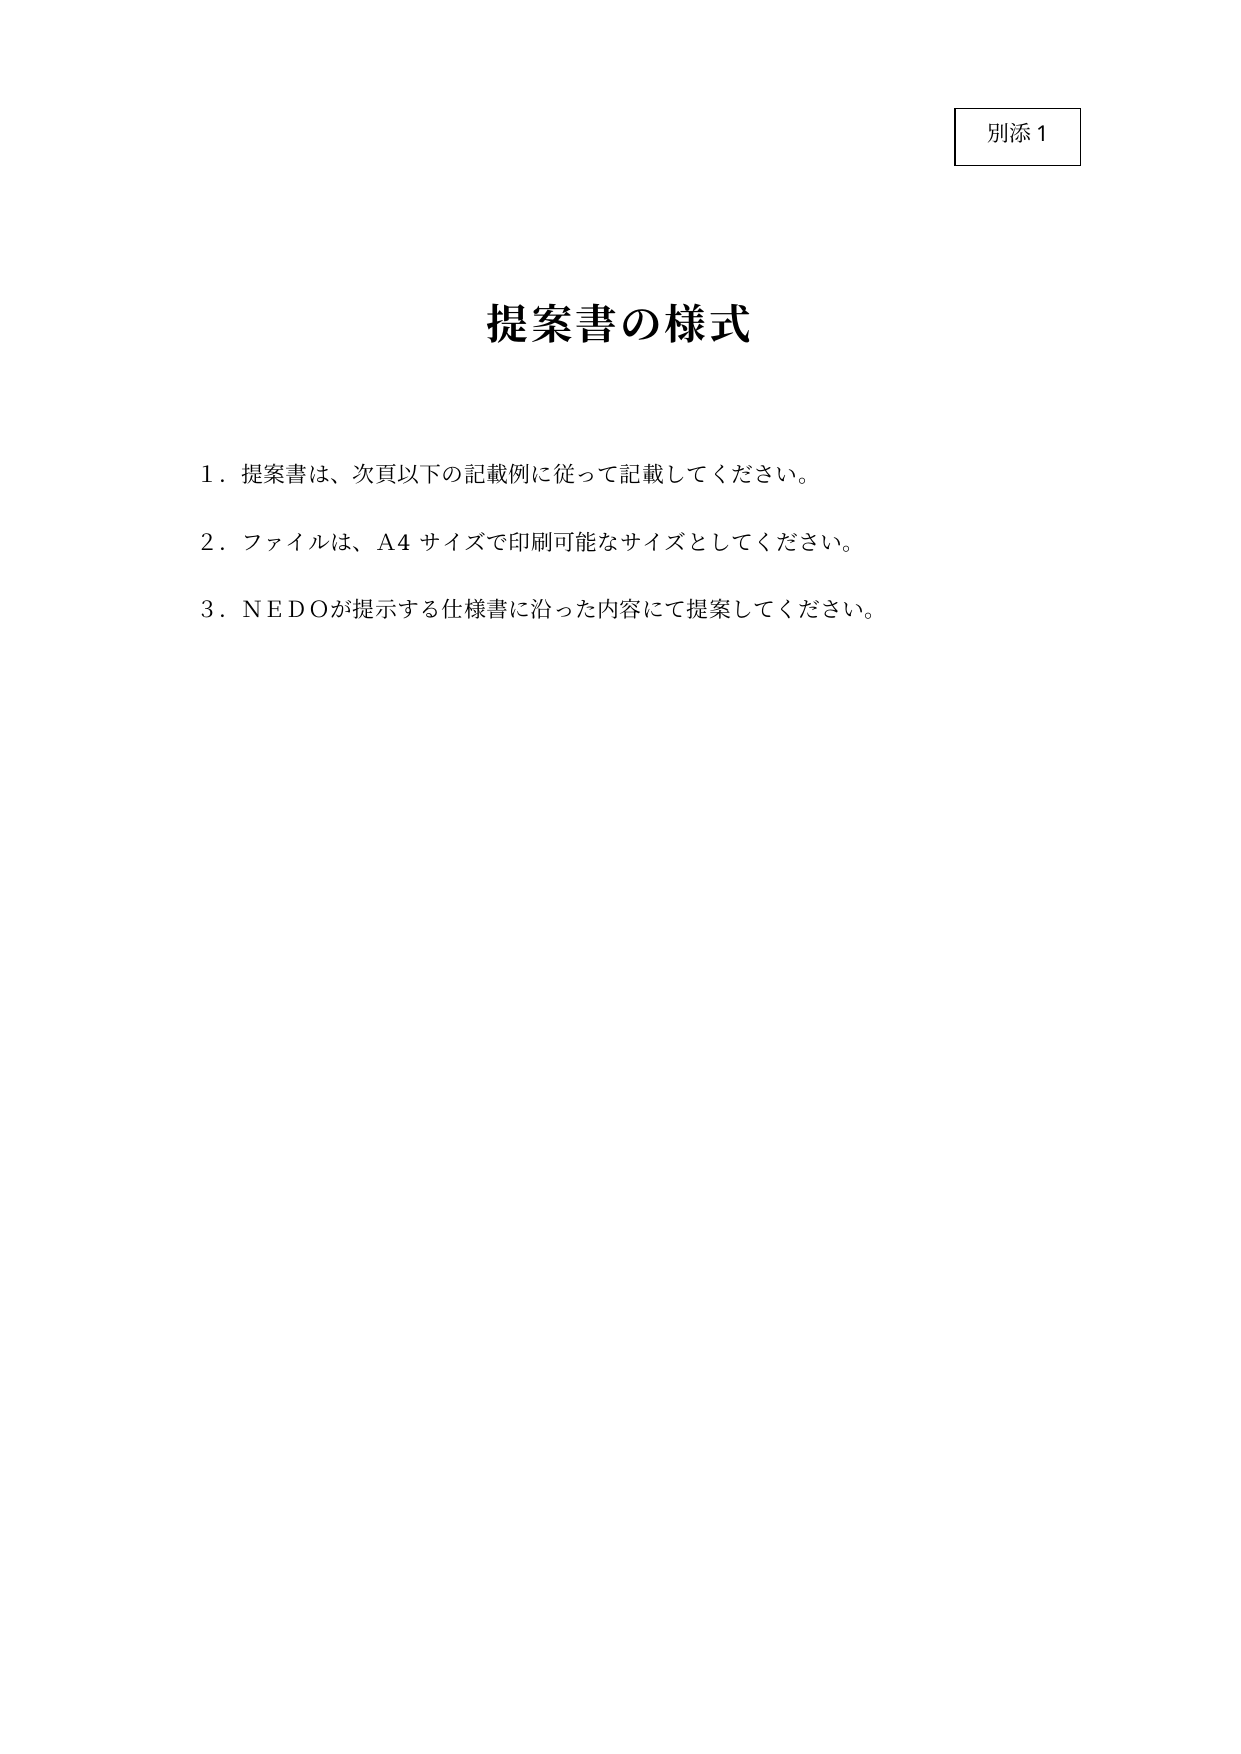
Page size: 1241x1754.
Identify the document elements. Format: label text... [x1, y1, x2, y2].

text １．提案書は、次頁以下の記載例に従って記載してください。 [175, 456, 1155, 490]
text ３．ＮＥＤＯが提示する仕様書に沿った内容にて提案してください。 [175, 591, 1155, 624]
text ２．ファイルは、Ａ4サイズで印刷可能なサイズとしてください。 [175, 524, 1155, 557]
text 提案書の様式 [85, 288, 1155, 355]
